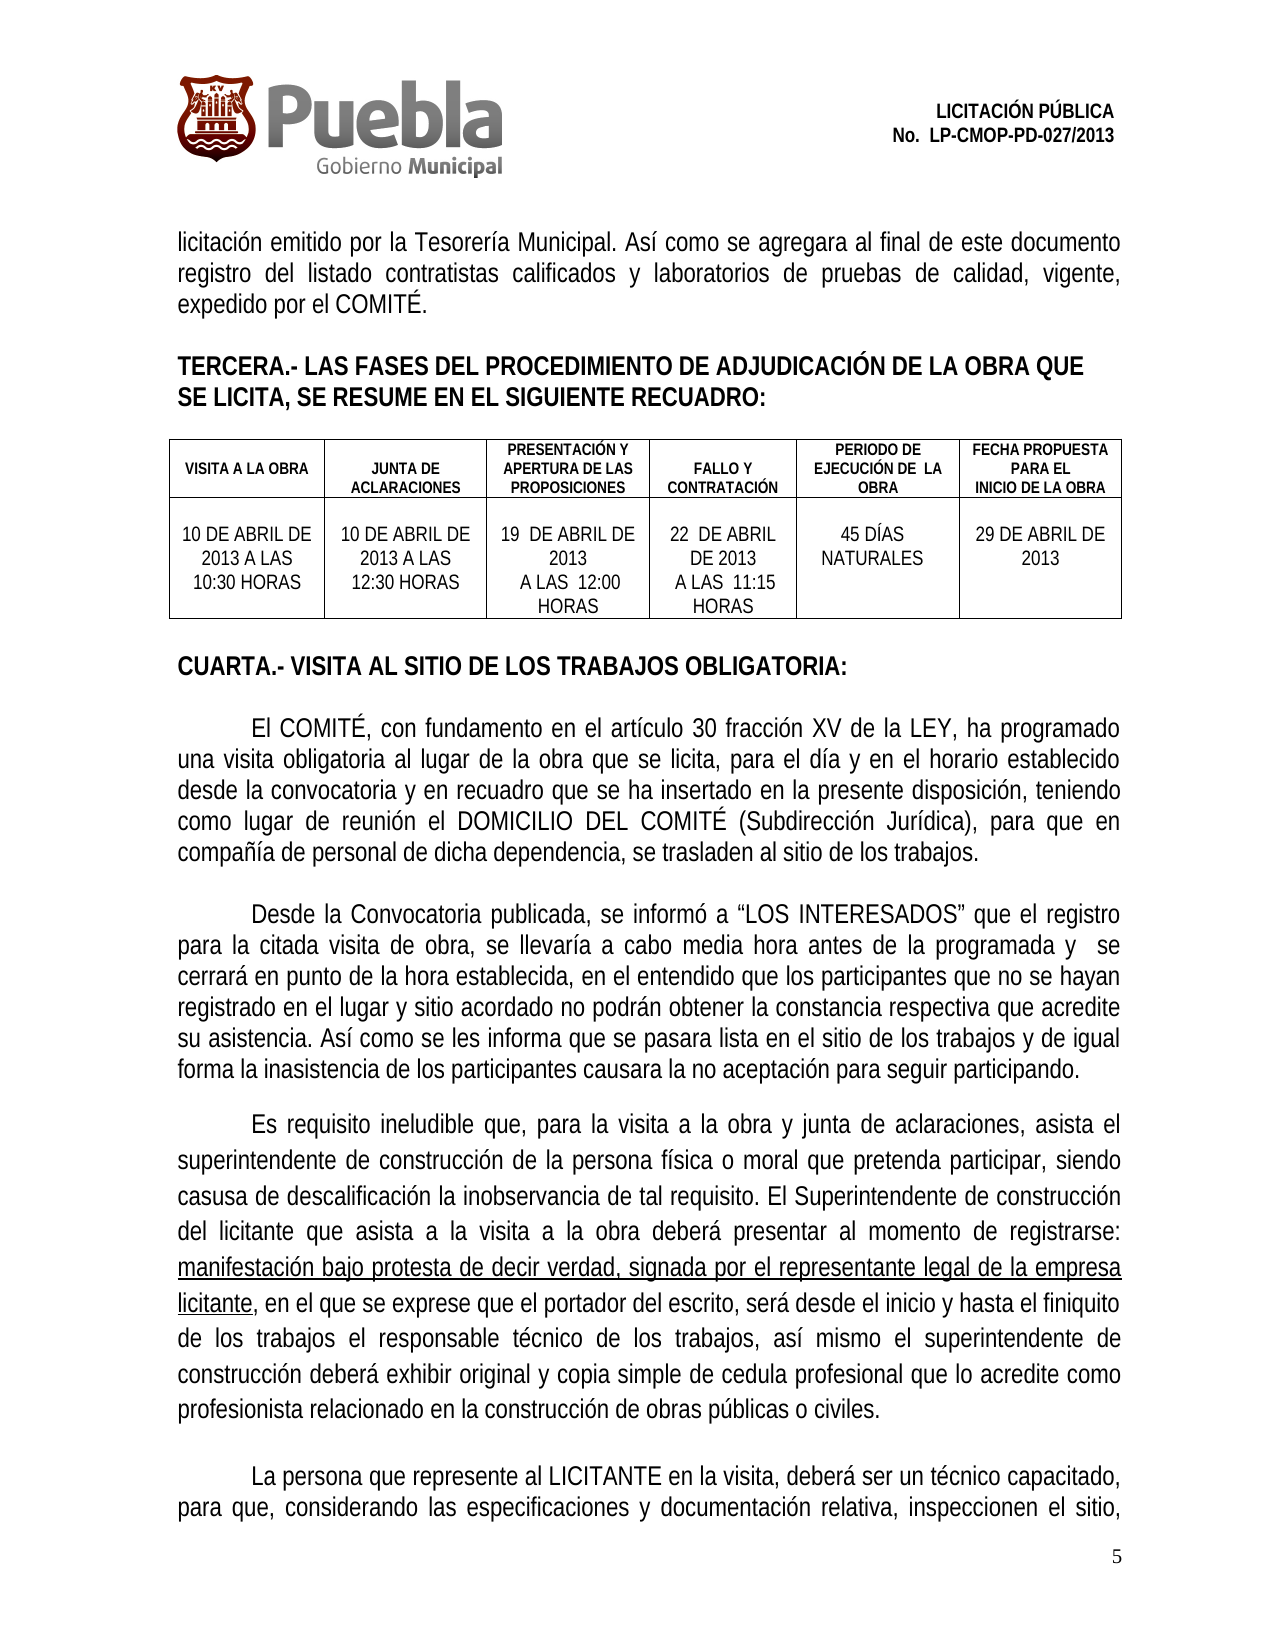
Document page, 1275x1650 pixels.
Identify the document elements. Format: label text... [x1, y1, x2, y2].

table_cell 10 DE ABRIL DE 2013 A LAS 10:30 HORAS [170, 498, 324, 618]
picture [177, 75, 502, 178]
text CUARTA.- VISITA AL SITIO DE LOS TRABAJOS OBLIGATORIA: [177, 650, 1122, 681]
table_header FALLO Y CONTRATACIÓN [650, 440, 796, 497]
table_header JUNTA DE ACLARACIONES [325, 440, 486, 497]
text TERCERA.- LAS FASES DEL PROCEDIMIENTO DE ADJUDICACIÓN DE LA OBRA QUE [177, 350, 1122, 381]
text Es requisito ineludible que, para la visita a la obra y junta de aclaraciones, asista el superintendente de construcción de la persona física o moral que pretenda participar, siendo casusa de descalificación la inobservancia de tal requisito. El Superintendente de construcción del licitante que asista a la visita a la obra deberá presentar al momento de registrarse: manifestación bajo protesta de decir verdad, signada por el representante legal de la empresa licitante, en el que se exprese que el portador del escrito, será desde el inicio y hasta el finiquito de los trabajos el responsable técnico de los trabajos, así mismo el superintendente de construcción deberá exhibir original y copia simple de cedula profesional que lo acredite como profesionista relacionado en la construcción de obras públicas o civiles. [177, 1108, 1122, 1278]
text Desde la Convocatoria publicada, se informó a “LOS INTERESADOS” que el registro para la citada visita de obra, se llevaría a cabo media hora antes de la programada y se cerrará en punto de la hora establecida, en el entendido que los participantes que no se hayan registrado en el lugar y sitio acordado no podrán obtener la constancia respectiva que acredite su asistencia. Así como se les informa que se pasara lista en el sitio de los trabajos y de igual forma la inasistencia de los participantes causara la no aceptación para seguir participando. [177, 898, 1122, 1084]
table_header FECHA PROPUESTA PARA EL INICIO DE LA OBRA [960, 440, 1121, 497]
table_cell 45 DÍAS NATURALES [797, 498, 959, 618]
table_cell 29 DE ABRIL DE 2013 [960, 498, 1121, 618]
text Es requisito ineludible que, para la visita a la obra y junta de aclaraciones, asista el superintendente de construcción de la persona física o moral que pretenda participar, siendo casusa de descalificación la inobservancia de tal requisito. El Superintendente de construcción del licitante que asista a la visita a la obra deberá presentar al momento de registrarse: manifestación bajo protesta de decir verdad, signada por el representante legal de la empresa licitante, en el que se exprese que el portador del escrito, será desde el inicio y hasta el finiquito de los trabajos el responsable técnico de los trabajos, así mismo el superintendente de construcción deberá exhibir original y copia simple de cedula profesional que lo acredite como profesionista relacionado en la construcción de obras públicas o civiles. [177, 1279, 1122, 1424]
table_header PRESENTACIÓN Y APERTURA DE LAS PROPOSICIONES [487, 440, 649, 497]
table_cell 10 DE ABRIL DE 2013 A LAS 12:30 HORAS [325, 498, 486, 618]
table_cell 22 DE ABRIL DE 2013 A LAS 11:15 HORAS [650, 498, 796, 618]
text El COMITÉ, con fundamento en el artículo 30 fracción XV de la LEY, ha programado una visita obligatoria al lugar de la obra que se licita, para el día y en el horario establecido desde la convocatoria y en recuadro que se ha insertado en la presente disposición, teniendo como lugar de reunión el DOMICILIO DEL COMITÉ (Subdirección Jurídica), para que en compañía de personal de dicha dependencia, se trasladen al sitio de los trabajos. [177, 712, 1122, 867]
table_header PERIODO DE EJECUCIÓN DE LA OBRA [797, 440, 959, 497]
text SE LICITA, SE RESUME EN EL SIGUIENTE RECUADRO: [177, 381, 1122, 412]
table_cell 19 DE ABRIL DE 2013 A LAS 12:00 HORAS [487, 498, 649, 618]
table_header VISITA A LA OBRA [170, 440, 324, 497]
